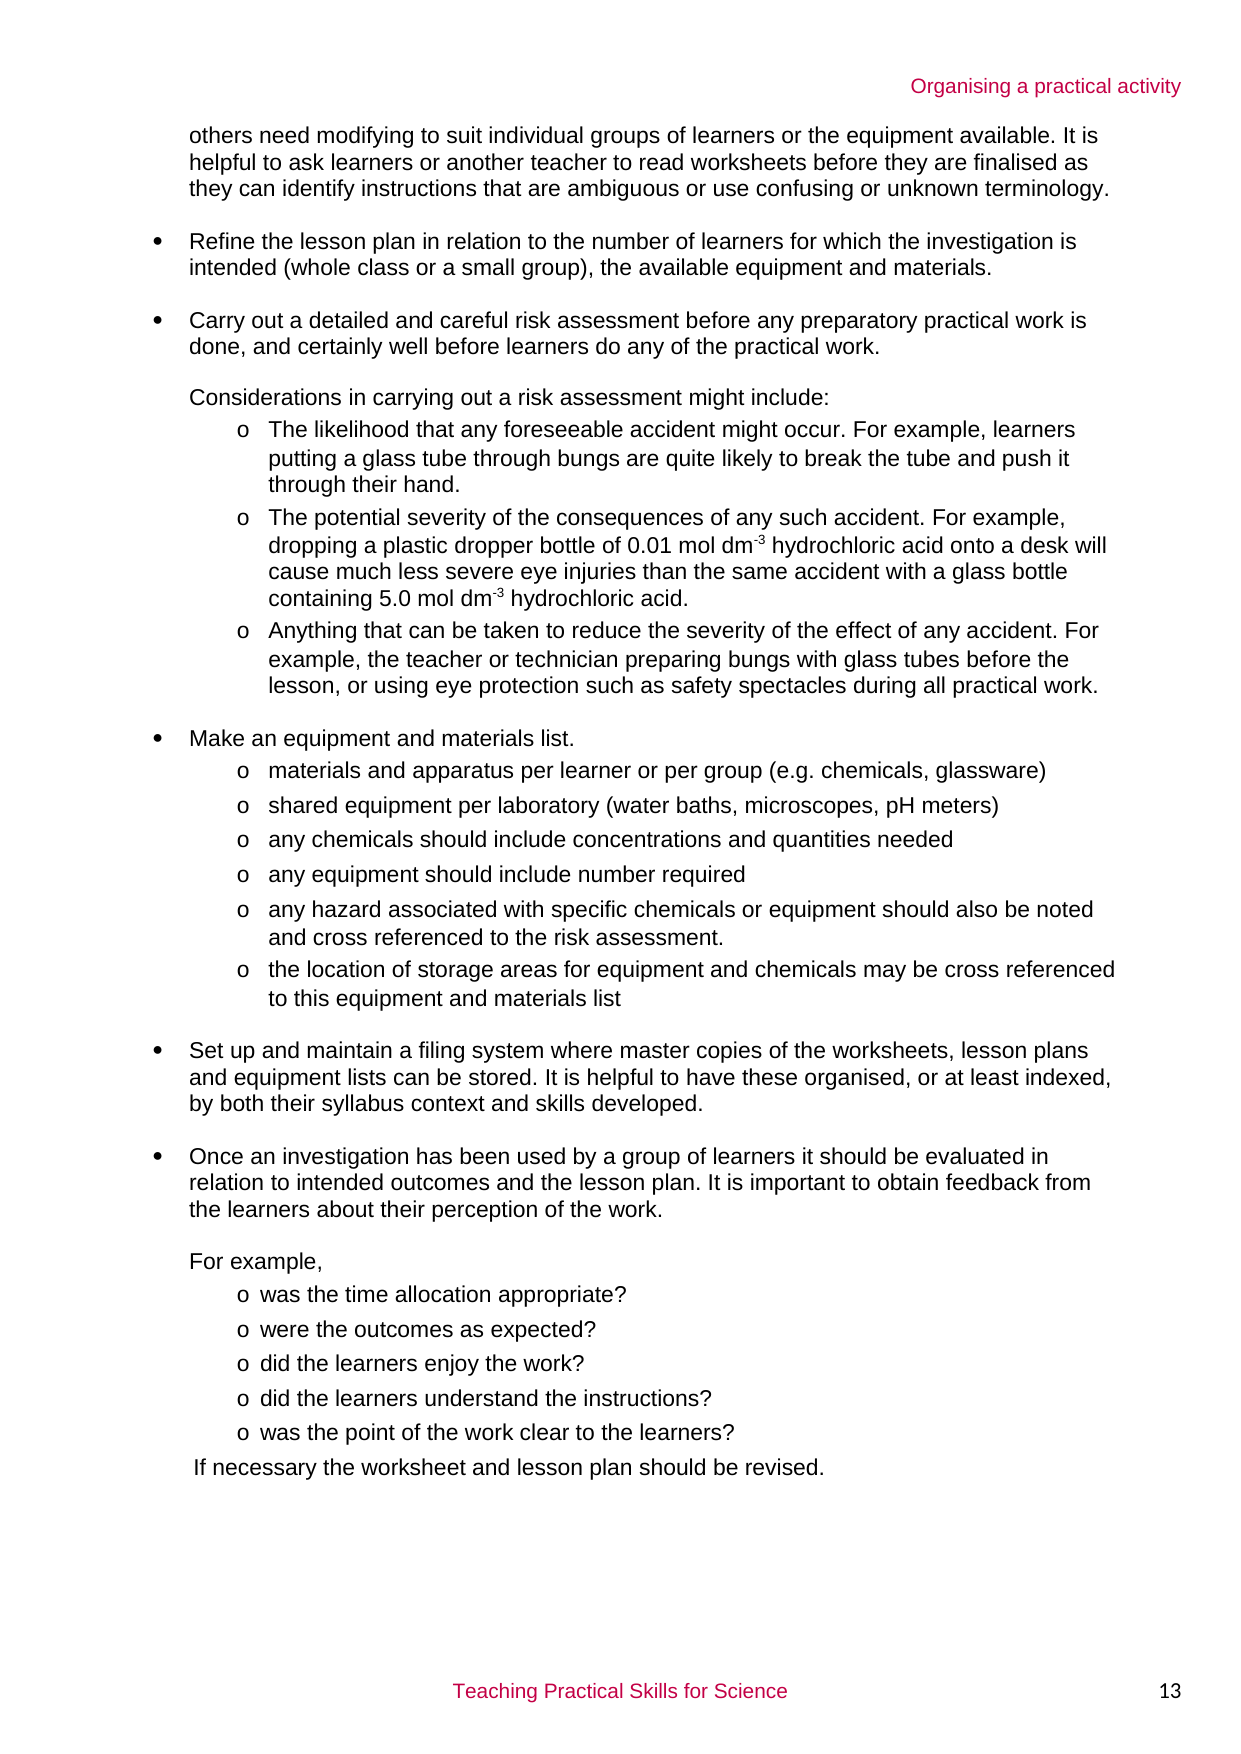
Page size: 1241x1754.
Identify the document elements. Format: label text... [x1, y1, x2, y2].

list any hazard associated with specific chemicals or equipment should also be noted and cross referenced to the risk assessment. [236, 896, 1122, 950]
list If necessary the worksheet and lesson plan should be revised. [193, 1454, 1122, 1480]
list For example, [189, 1248, 1122, 1275]
list The likelihood that any foreseeable accident might occur. For example, learners putting a glass tube through bungs are quite likely to break the tube and push it through their hand. [236, 416, 1122, 497]
list Refine the lesson plan in relation to the number of learners for which the investigation is intended (whole class or a small group), the available equipment and materials. [153, 228, 1122, 281]
list was the time allocation appropriate? [236, 1281, 1122, 1309]
list Make an equipment and materials list. [153, 724, 1122, 751]
list did the learners enjoy the work? [236, 1350, 1122, 1378]
list Carry out a detailed and careful risk assessment before any preparatory practical work is done, and certainly well before learners do any of the practical work. [153, 307, 1122, 360]
list did the learners understand the instructions? [236, 1385, 1122, 1413]
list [153, 122, 1122, 202]
list were the outcomes as expected? [236, 1316, 1122, 1344]
list The potential severity of the consequences of any such accident. For example, dropping a plastic dropper bottle of 0.01 mol dm-3 hydrochloric acid onto a desk will cause much less severe eye injuries than the same accident with a glass bottle containing 5.0 mol dm-3 hydrochloric acid. [236, 503, 1122, 611]
list Set up and maintain a filing system where master copies of the worksheets, lesson plans and equipment lists can be stored. It is helpful to have these organised, or at least indexed, by both their syllabus context and skills developed. [153, 1037, 1122, 1117]
list any equipment should include number required [236, 861, 1122, 889]
list Once an investigation has been used by a group of learners it should be evaluated in relation to intended outcomes and the lesson plan. It is important to obtain feedback from the learners about their perception of the work. [153, 1143, 1122, 1222]
list Anything that can be taken to reduce the severity of the effect of any accident. For example, the teacher or technician preparing bungs with glass tubes before the lesson, or using eye protection such as safety spectacles during all practical work. [236, 617, 1122, 698]
list materials and apparatus per learner or per group (e.g. chemicals, glassware) [236, 757, 1122, 786]
list was the point of the work clear to the learners? [236, 1419, 1122, 1448]
list Considerations in carrying out a risk assessment might include: [189, 384, 1122, 410]
list any chemicals should include concentrations and quantities needed [236, 826, 1122, 855]
list shared equipment per laboratory (water baths, microscopes, pH meters) [236, 792, 1122, 820]
list the location of storage areas for equipment and chemicals may be cross referenced to this equipment and materials list [236, 956, 1122, 1011]
